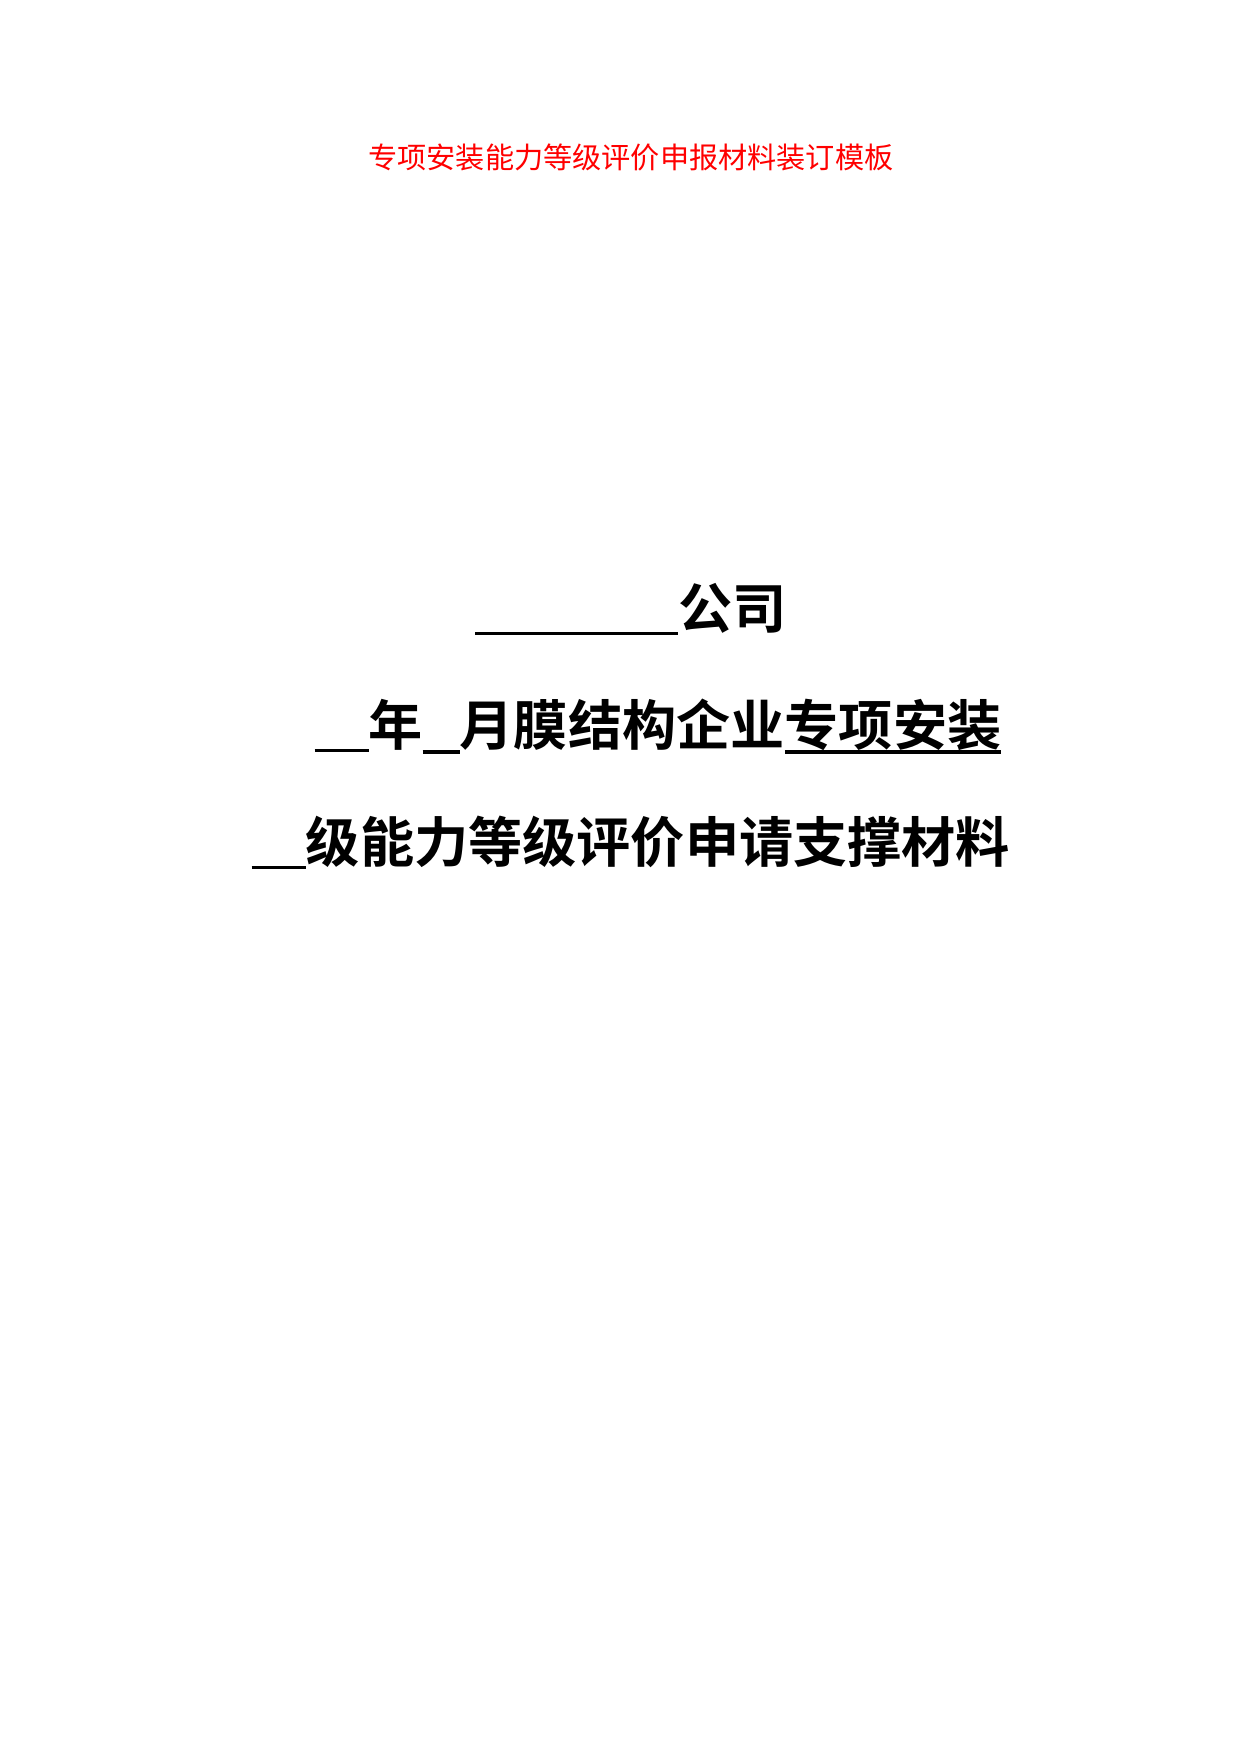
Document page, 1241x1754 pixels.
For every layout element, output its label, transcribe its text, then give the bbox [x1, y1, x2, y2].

text 公司 [121, 556, 1140, 654]
text 专项安装能力等级评价申报材料装订模板 [121, 123, 1140, 188]
text 年 月膜结构企业专项安装 [121, 673, 1140, 771]
text 级能力等级评价申请支撑材料 [121, 790, 1140, 888]
